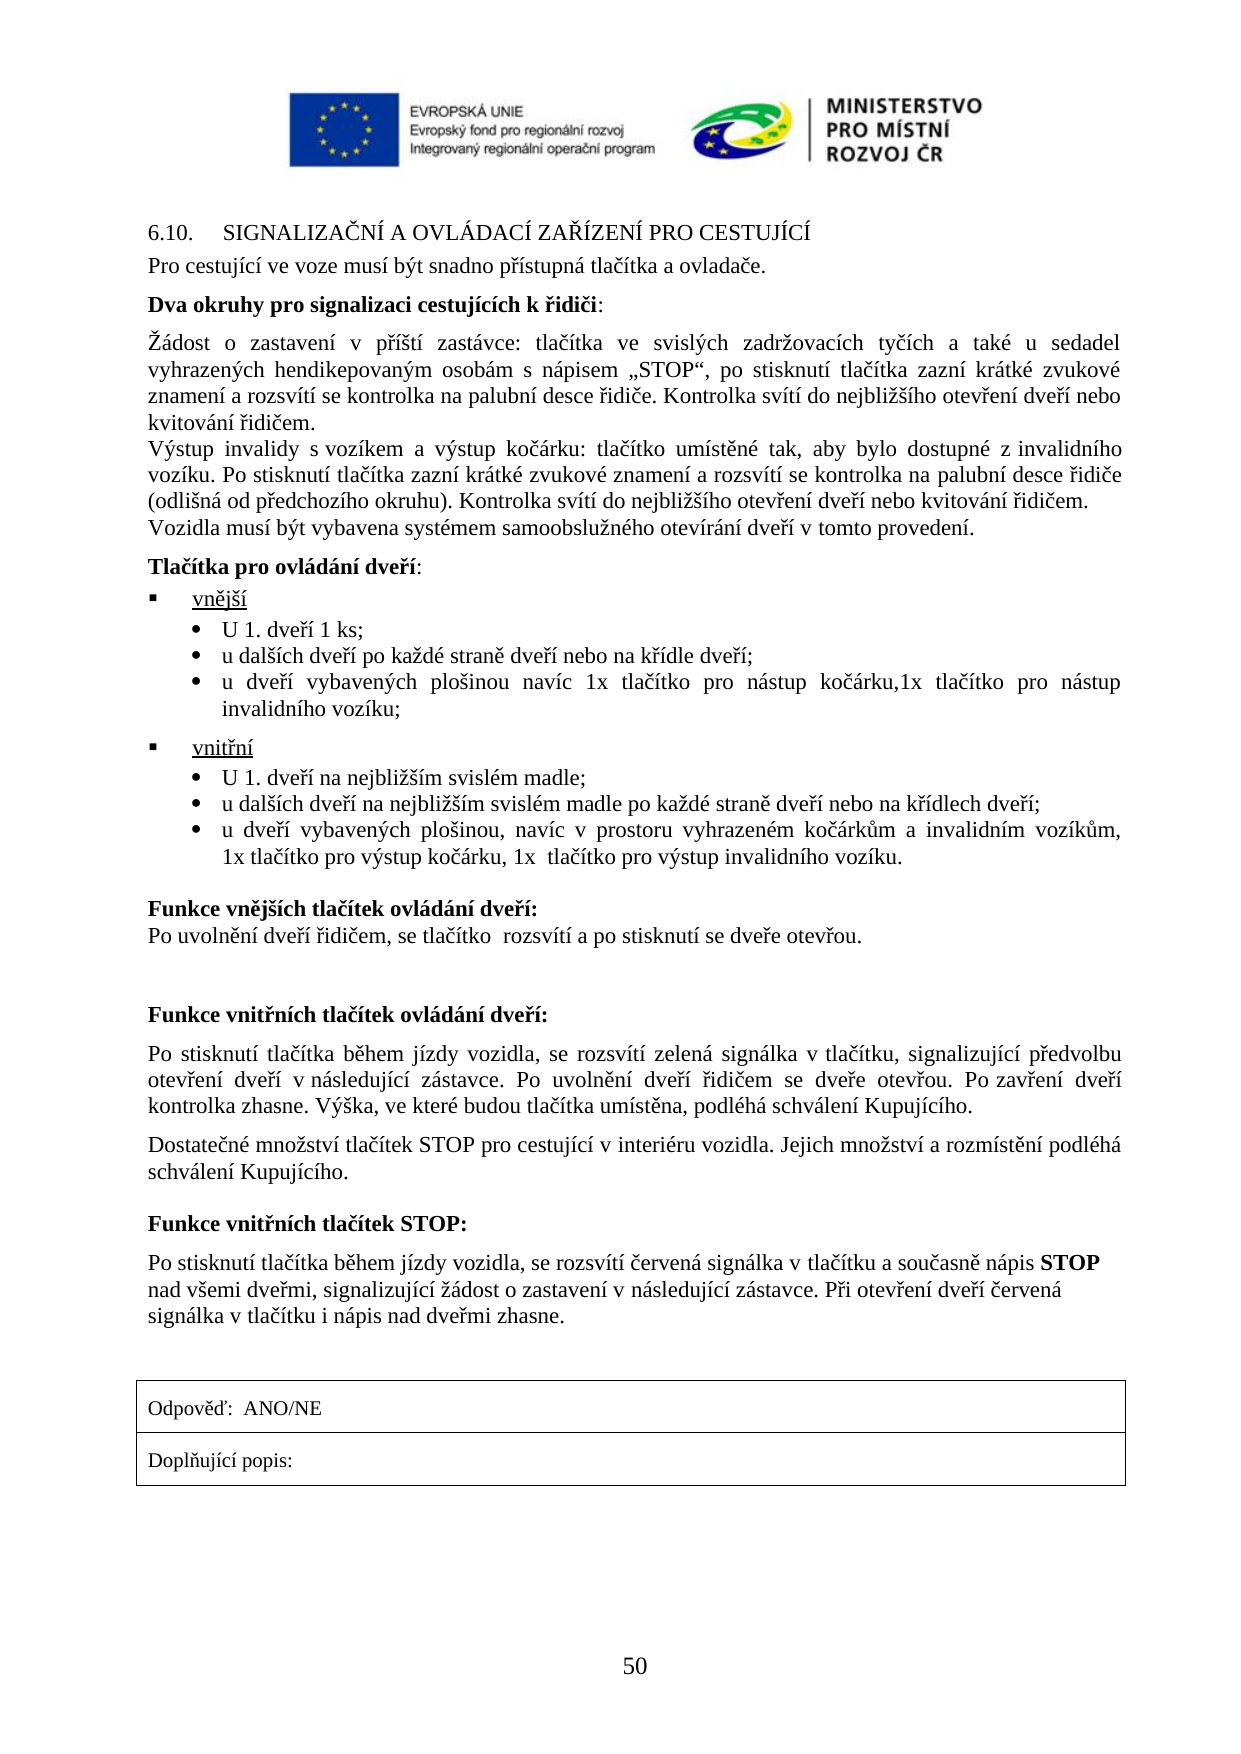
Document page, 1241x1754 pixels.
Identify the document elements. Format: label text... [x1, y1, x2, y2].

text Funkce vnějších tlačítek ovládání dveří: [148, 896, 1122, 922]
text Tlačítka pro ovládání dveří: [148, 553, 1122, 579]
list u dveří vybavených plošinou navíc 1x tlačítko pro nástup kočárku,1x tlačítko pro nástup invalidního vozíku; [192, 668, 1122, 721]
text Pro cestující ve voze musí být snadno přístupná tlačítka a ovladače. [148, 252, 1122, 278]
subtitle SIGNALIZAČNÍ A OVLÁDACÍ ZAŘÍZENÍ PRO CESTUJÍCÍ [148, 219, 1122, 246]
table_header Odpověď: ANO/NE [137, 1381, 1125, 1432]
picture [265, 68, 1005, 191]
list vnitřní [148, 733, 1122, 760]
text Výstup invalidy s vozíkem a výstup kočárku: tlačítko umístěné tak, aby bylo dostupné z invalidního vozíku. Po stisknutí tlačítka zazní krátké zvukové znamení a rozsvítí se kontrolka na palubní desce řidiče (odlišná od předchozího okruhu). Kontrolka svítí do nejbližšího otevření dveří nebo kvitování řidičem. [148, 435, 1122, 514]
text Dva okruhy pro signalizaci cestujících k řidiči: [148, 291, 1122, 317]
table_cell Doplňující popis: [137, 1433, 1125, 1485]
list u dalších dveří na nejbližším svislém madle po každé straně dveří nebo na křídlech dveří; [192, 790, 1122, 816]
list U 1. dveří na nejbližším svislém madle; [192, 764, 1122, 790]
text Po stisknutí tlačítka během jízdy vozidla, se rozsvítí zelená signálka v tlačítku, signalizující předvolbu otevření dveří v následující zástavce. Po uvolnění dveří řidičem se dveře otevřou. Po zavření dveří kontrolka zhasne. Výška, ve které budou tlačítka umístěna, podléhá schválení Kupujícího. [148, 1040, 1122, 1119]
text Žádost o zastavení v příští zastávce: tlačítka ve svislých zadržovacích tyčích a také u sedadel vyhrazených hendikepovaným osobám s nápisem „STOP“, po stisknutí tlačítka zazní krátké zvukové znamení a rozsvítí se kontrolka na palubní desce řidiče. Kontrolka svítí do nejbližšího otevření dveří nebo kvitování řidičem. [148, 329, 1122, 435]
text Po uvolnění dveří řidičem, se tlačítko rozsvítí a po stisknutí se dveře otevřou. [148, 922, 1122, 948]
text Po stisknutí tlačítka během jízdy vozidla, se rozsvítí červená signálka v tlačítku a současně nápis STOP nad všemi dveřmi, signalizující žádost o zastavení v následující zástavce. Při otevření dveří červená signálka v tlačítku i nápis nad dveřmi zhasne. [148, 1249, 1122, 1328]
text Dostatečné množství tlačítek STOP pro cestující v interiéru vozidla. Jejich množství a rozmístění podléhá schválení Kupujícího. [148, 1131, 1122, 1184]
list U 1. dveří 1 ks; [192, 616, 1122, 642]
text Funkce vnitřních tlačítek STOP: [148, 1210, 1122, 1237]
list u dalších dveří po každé straně dveří nebo na křídle dveří; [192, 642, 1122, 668]
text Vozidla musí být vybavena systémem samoobslužného otevírání dveří v tomto provedení. [148, 514, 1122, 540]
text Funkce vnitřních tlačítek ovládání dveří: [148, 1001, 1122, 1027]
list vnější [148, 585, 1122, 612]
list u dveří vybavených plošinou, navíc v prostoru vyhrazeném kočárkům a invalidním vozíkům, 1x tlačítko pro výstup kočárku, 1x tlačítko pro výstup invalidního vozíku. [192, 816, 1122, 869]
